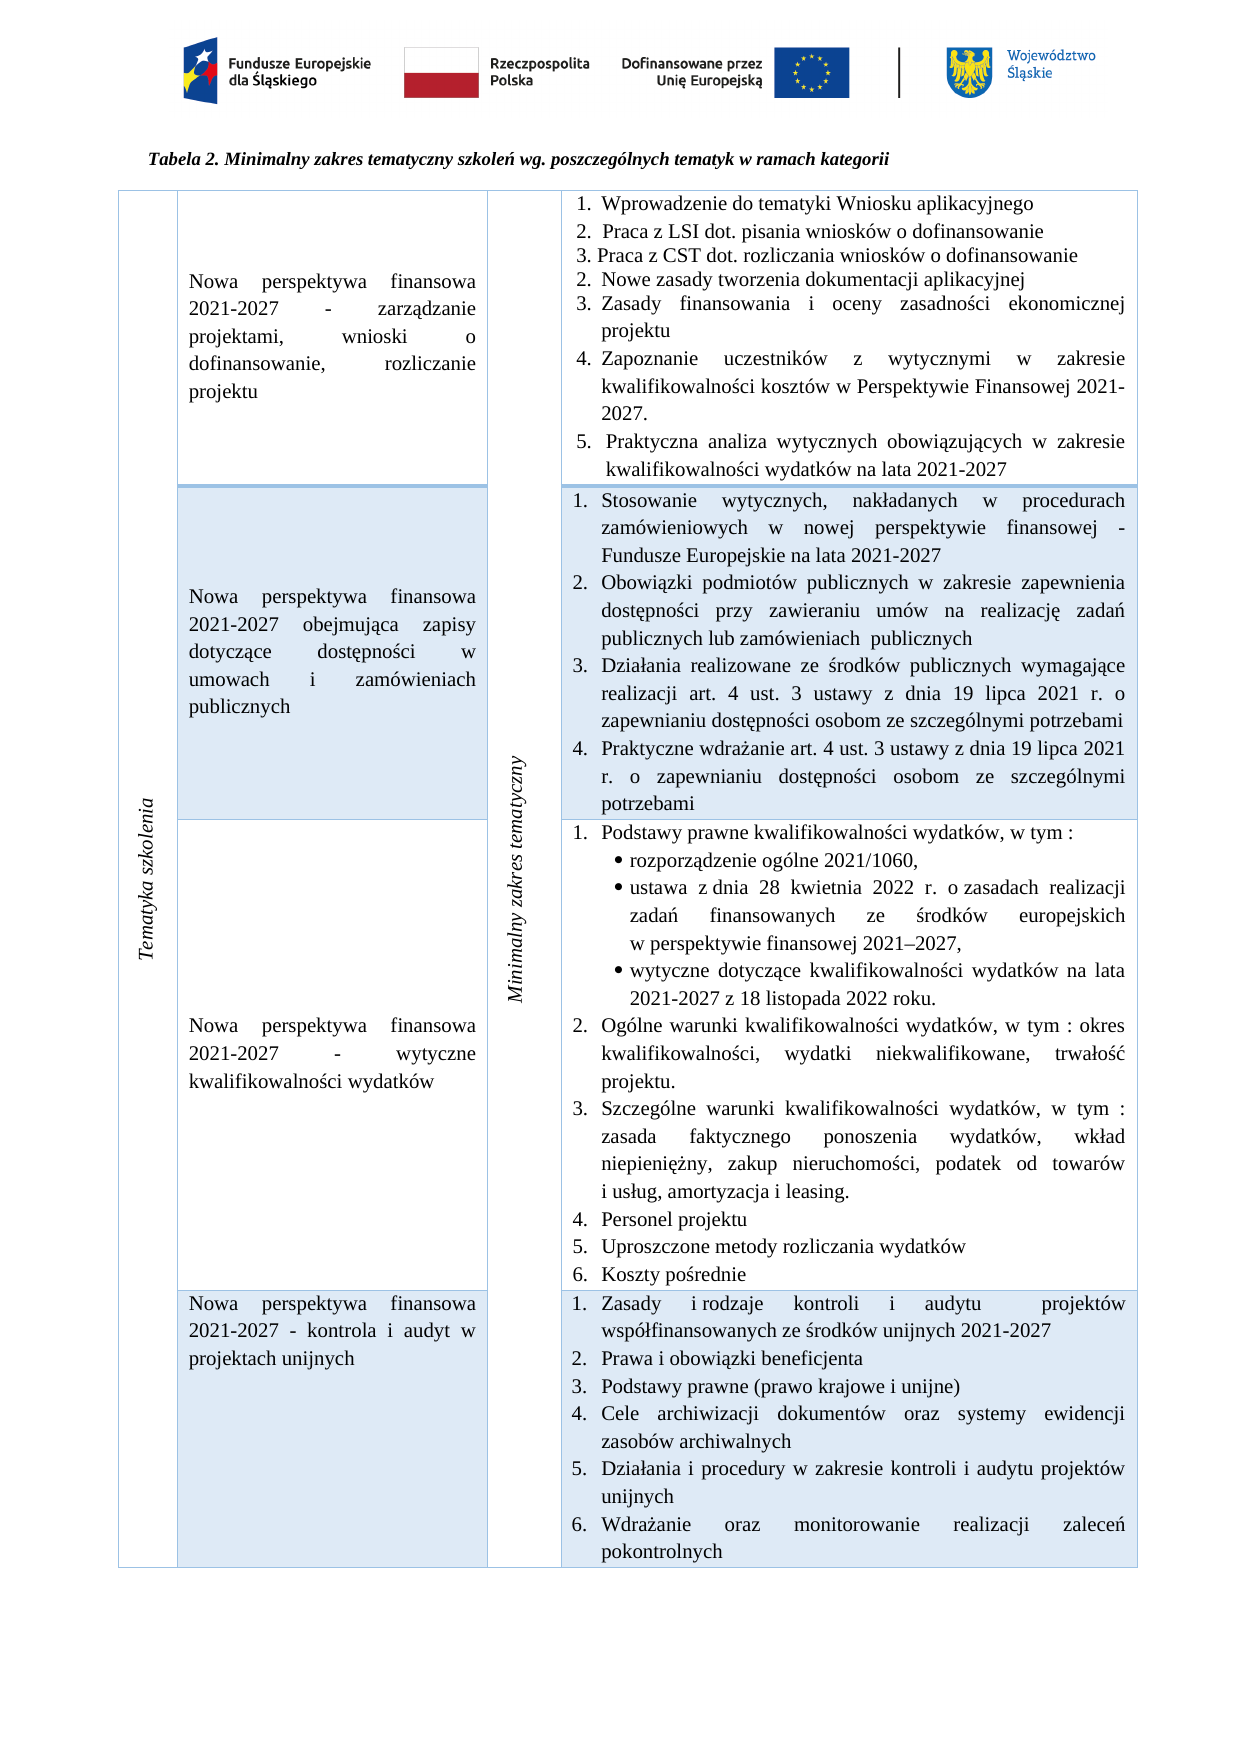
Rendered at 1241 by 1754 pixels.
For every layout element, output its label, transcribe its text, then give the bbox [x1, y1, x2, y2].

table_header Wprowadzenie do tematyki Wniosku aplikacyjnego 2. Praca z LSI dot. pisania wniosków o dofinansowanie 3. Praca z CST dot. rozliczania wniosków o dofinansowanie Nowe zasady tworzenia dokumentacji aplikacyjnej Zasady finansowania i oceny zasadności ekonomicznej projektu Zapoznanie uczestników z wytycznymi w zakresie kwalifikowalności kosztów w Perspektywie Finansowej 2021-2027. Praktyczna analiza wytycznych obowiązujących w zakresie kwalifikowalności wydatków na lata 2021-2027 [562, 191, 1137, 484]
table_cell Podstawy prawne kwalifikowalności wydatków, w tym : rozporządzenie ogólne 2021/1060, ustawa z dnia 28 kwietnia 2022 r. o zasadach realizacji zadań finansowanych ze środków europejskich w perspektywie finansowej 2021–2027, wytyczne dotyczące kwalifikowalności wydatków na lata 2021-2027 z 18 listopada 2022 roku. Ogólne warunki kwalifikowalności wydatków, w tym : okres kwalifikowalności, wydatki niekwalifikowane, trwałość projektu. Szczególne warunki kwalifikowalności wydatków, w tym : zasada faktycznego ponoszenia wydatków, wkład niepieniężny, zakup nieruchomości, podatek od towarów i usług, amortyzacja i leasing. Personel projektu Uproszczone metody rozliczania wydatków Koszty pośrednie [562, 820, 1137, 1290]
picture [167, 20, 1108, 118]
table_cell Nowa perspektywa finansowa 2021-2027 obejmująca zapisy dotyczące dostępności w umowach i zamówieniach publicznych [178, 488, 487, 819]
table_header Tematyka szkolenia [119, 191, 177, 1567]
table_header Minimalny zakres tematyczny [488, 191, 561, 1567]
text Tabela 2. Minimalny zakres tematyczny szkoleń wg. poszczególnych tematyk w ramach kategorii [148, 148, 1093, 169]
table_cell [562, 1291, 1137, 1567]
table_header Nowa perspektywa finansowa 2021-2027 - zarządzanie projektami, wnioski o dofinansowanie, rozliczanie projektu [178, 191, 487, 484]
table_cell Nowa perspektywa finansowa 2021-2027 - wytyczne kwalifikowalności wydatków [178, 820, 487, 1290]
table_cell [178, 1291, 487, 1567]
table_cell 1. Stosowanie wytycznych, nakładanych w procedurach zamówieniowych w nowej perspektywie finansowej - Fundusze Europejskie na lata 2021-2027 2. Obowiązki podmiotów publicznych w zakresie zapewnienia dostępności przy zawieraniu umów na realizację zadań publicznych lub zamówieniach publicznych 3. Działania realizowane ze środków publicznych wymagające realizacji art. 4 ust. 3 ustawy z dnia 19 lipca 2021 r. o zapewnianiu dostępności osobom ze szczególnymi potrzebami 4. Praktyczne wdrażanie art. 4 ust. 3 ustawy z dnia 19 lipca 2021 r. o zapewnianiu dostępności osobom ze szczególnymi potrzebami [562, 488, 1137, 819]
